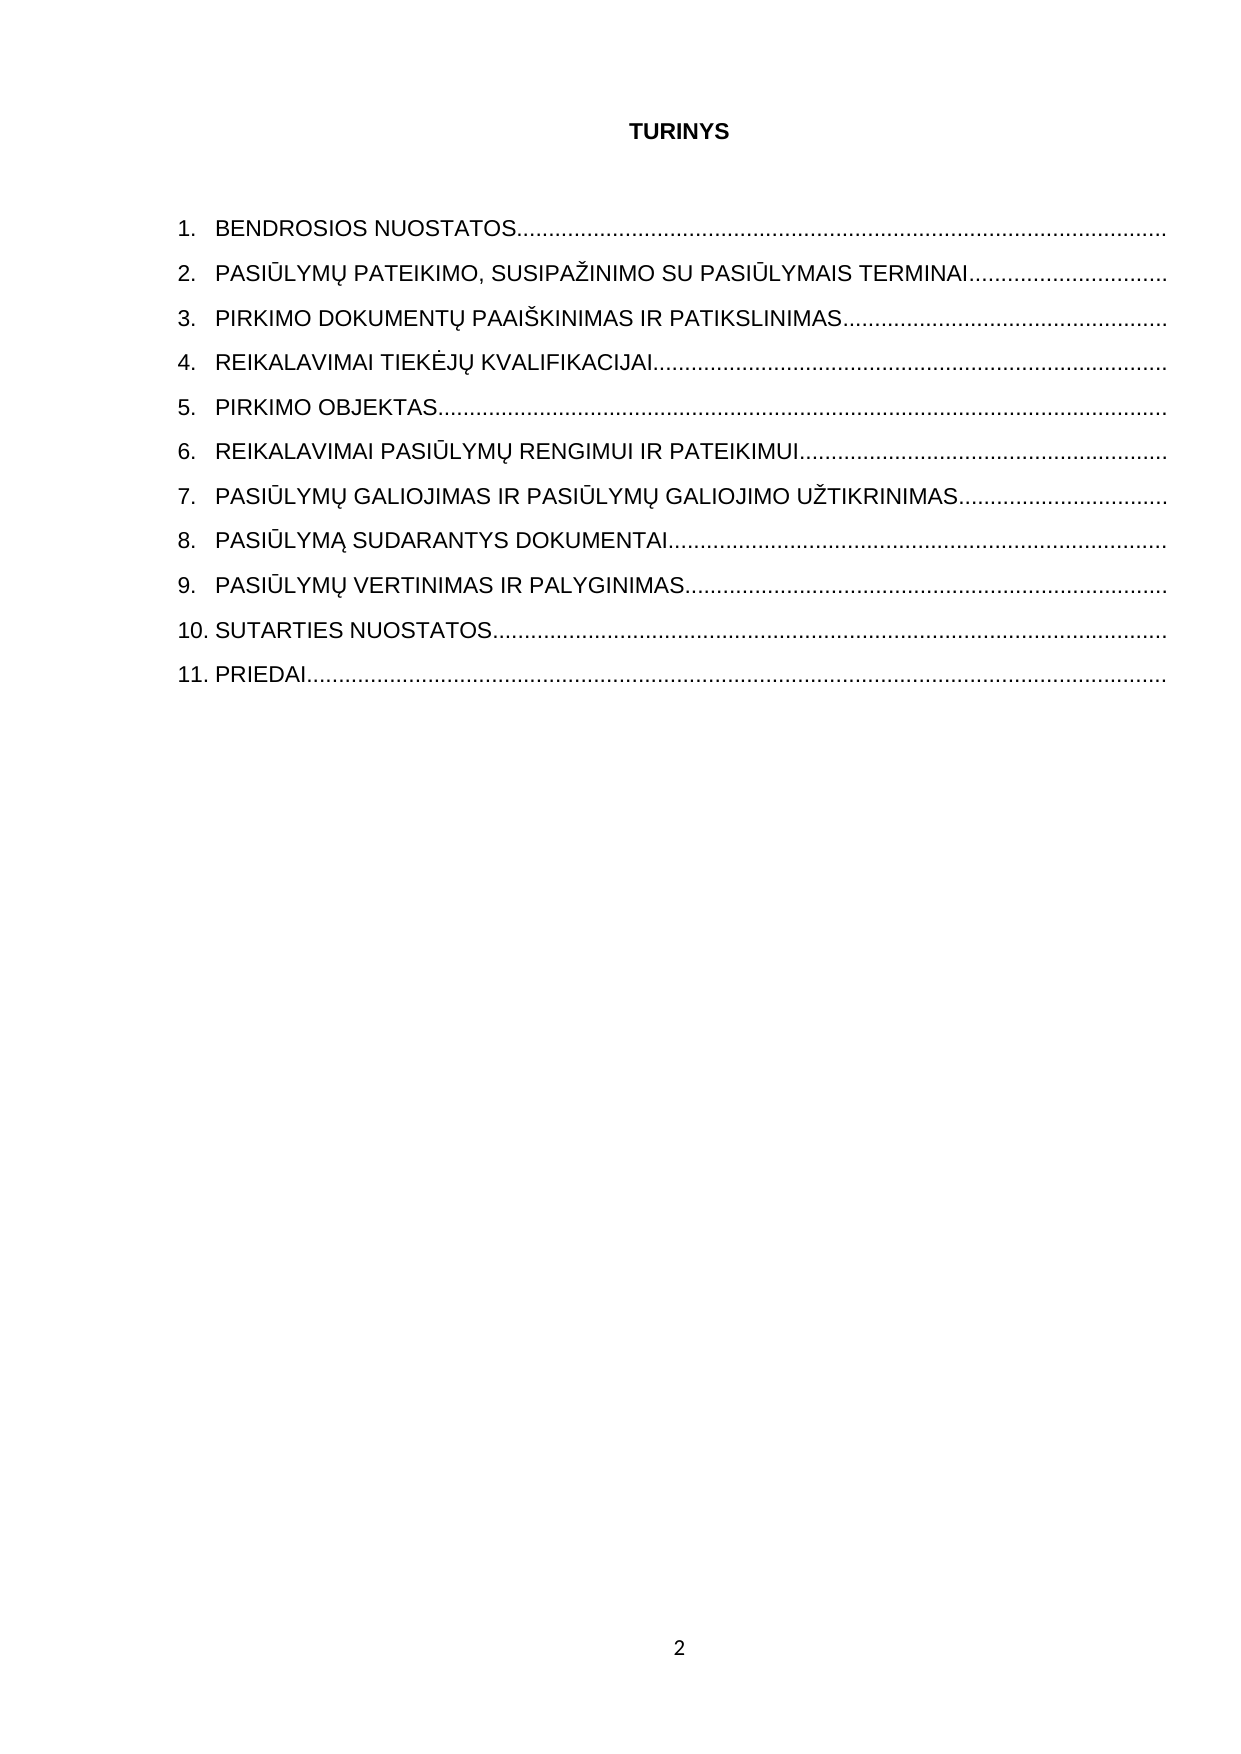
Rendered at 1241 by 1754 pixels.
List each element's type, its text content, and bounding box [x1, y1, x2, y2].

text 11. PRIEDAI 4 [177, 661, 1122, 688]
text 3. PIRKIMO DOKUMENTŲ PAAIŠKINIMAS IR PATIKSLINIMAS 3 [177, 304, 1122, 331]
text 10. SUTARTIES NUOSTATOS 4 [177, 617, 1122, 643]
text TURINYS [177, 118, 1181, 144]
text 4. REIKALAVIMAI TIEKĖJŲ KVALIFIKACIJAI 3 [177, 349, 1122, 376]
text 2. PASIŪLYMŲ PATEIKIMO, SUSIPAŽINIMO SU PASIŪLYMAIS TERMINAI 3 [177, 260, 1122, 286]
text 5. PIRKIMO OBJEKTAS 3 [177, 394, 1122, 420]
text 9. PASIŪLYMŲ VERTINIMAS IR PALYGINIMAS 4 [177, 572, 1122, 598]
text 6. REIKALAVIMAI PASIŪLYMŲ RENGIMUI IR PATEIKIMUI 3 [177, 438, 1122, 465]
text 8. PASIŪLYMĄ SUDARANTYS DOKUMENTAI 4 [177, 527, 1122, 554]
text 7. PASIŪLYMŲ GALIOJIMAS IR PASIŪLYMŲ GALIOJIMO UŽTIKRINIMAS 4 [177, 483, 1122, 509]
text 1. BENDROSIOS NUOSTATOS 3 [177, 215, 1122, 242]
